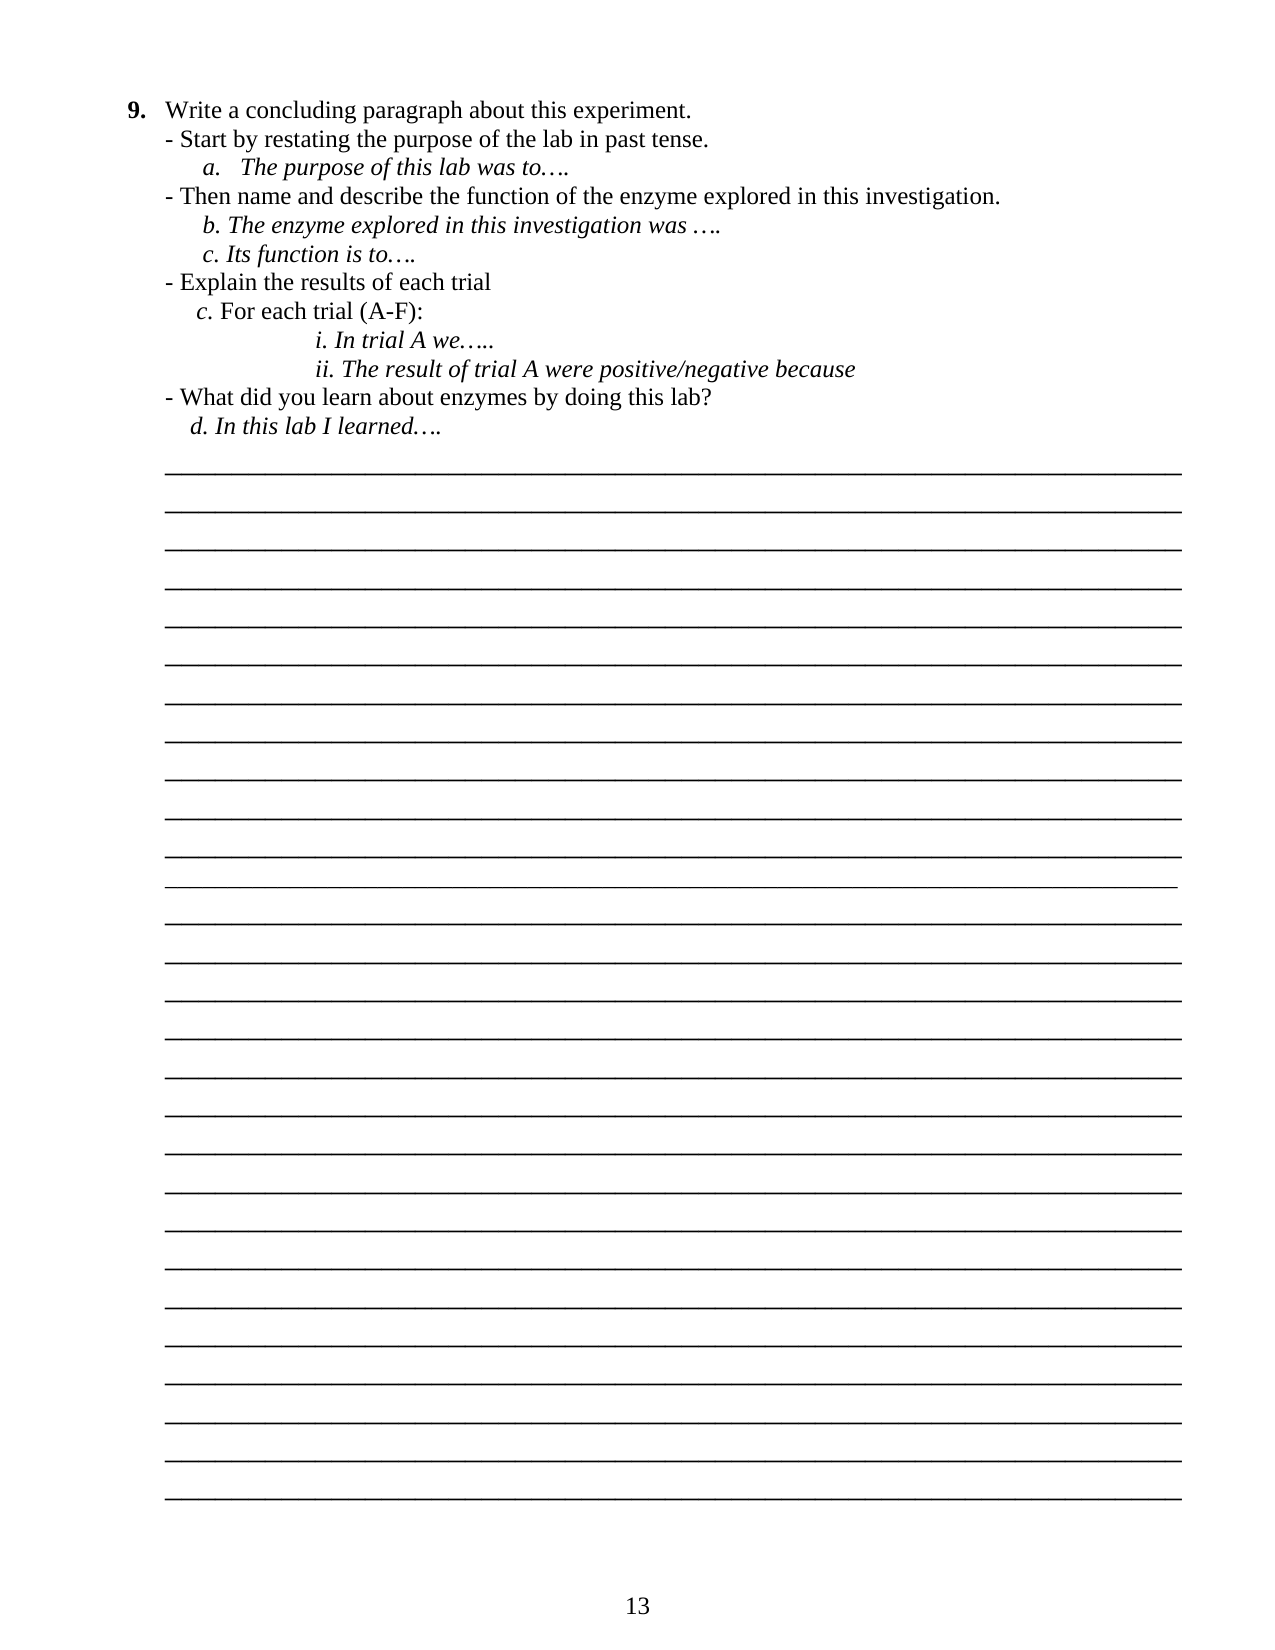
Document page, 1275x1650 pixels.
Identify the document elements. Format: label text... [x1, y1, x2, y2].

text d. In this lab I learned…. [90, 411, 1185, 440]
text c. For each trial (A-F): [165, 296, 1185, 325]
text _____________________________________________________________ _____________________________________________________________ _____________________________________________________________ _____________________________________________________________ [90, 1350, 1185, 1504]
text _____________________________________________________________ _____________________________________________________________ _____________________________________________________________ _____________________________________________________________ [90, 1197, 1185, 1350]
text - Then name and describe the function of the enzyme explored in this investigation. [165, 181, 1185, 210]
text c. Its function is to…. - Explain the results of each trial [165, 239, 1185, 296]
text - What did you learn about enzymes by doing this lab? [90, 382, 1185, 411]
text _____________________________________________________________ _____________________________________________________________ _____________________________________________________________ _____________________________________________________________ [90, 890, 1185, 1044]
list Write a concluding paragraph about this experiment. - Start by restating the purpose of the lab in past tense. [127, 95, 1185, 152]
text ii. The result of trial A were positive/negative because [240, 354, 1185, 382]
list The purpose of this lab was to…. [202, 152, 1185, 181]
text _______________________________________________________________________________________________________________________________________________________________________________________________________________________________________________________________________________________________________________________________________________________________________________________________________________________________________________________________________________________________________________________________________________________________________________________________________________________________________________________________________________________________ [165, 440, 1185, 862]
text b. The enzyme explored in this investigation was …. [165, 210, 1185, 239]
text _________________________________________________________________________________ [90, 862, 1185, 890]
text _____________________________________________________________ _____________________________________________________________ _____________________________________________________________ _____________________________________________________________ [90, 1044, 1185, 1197]
text i. In trial A we….. [240, 325, 1185, 354]
